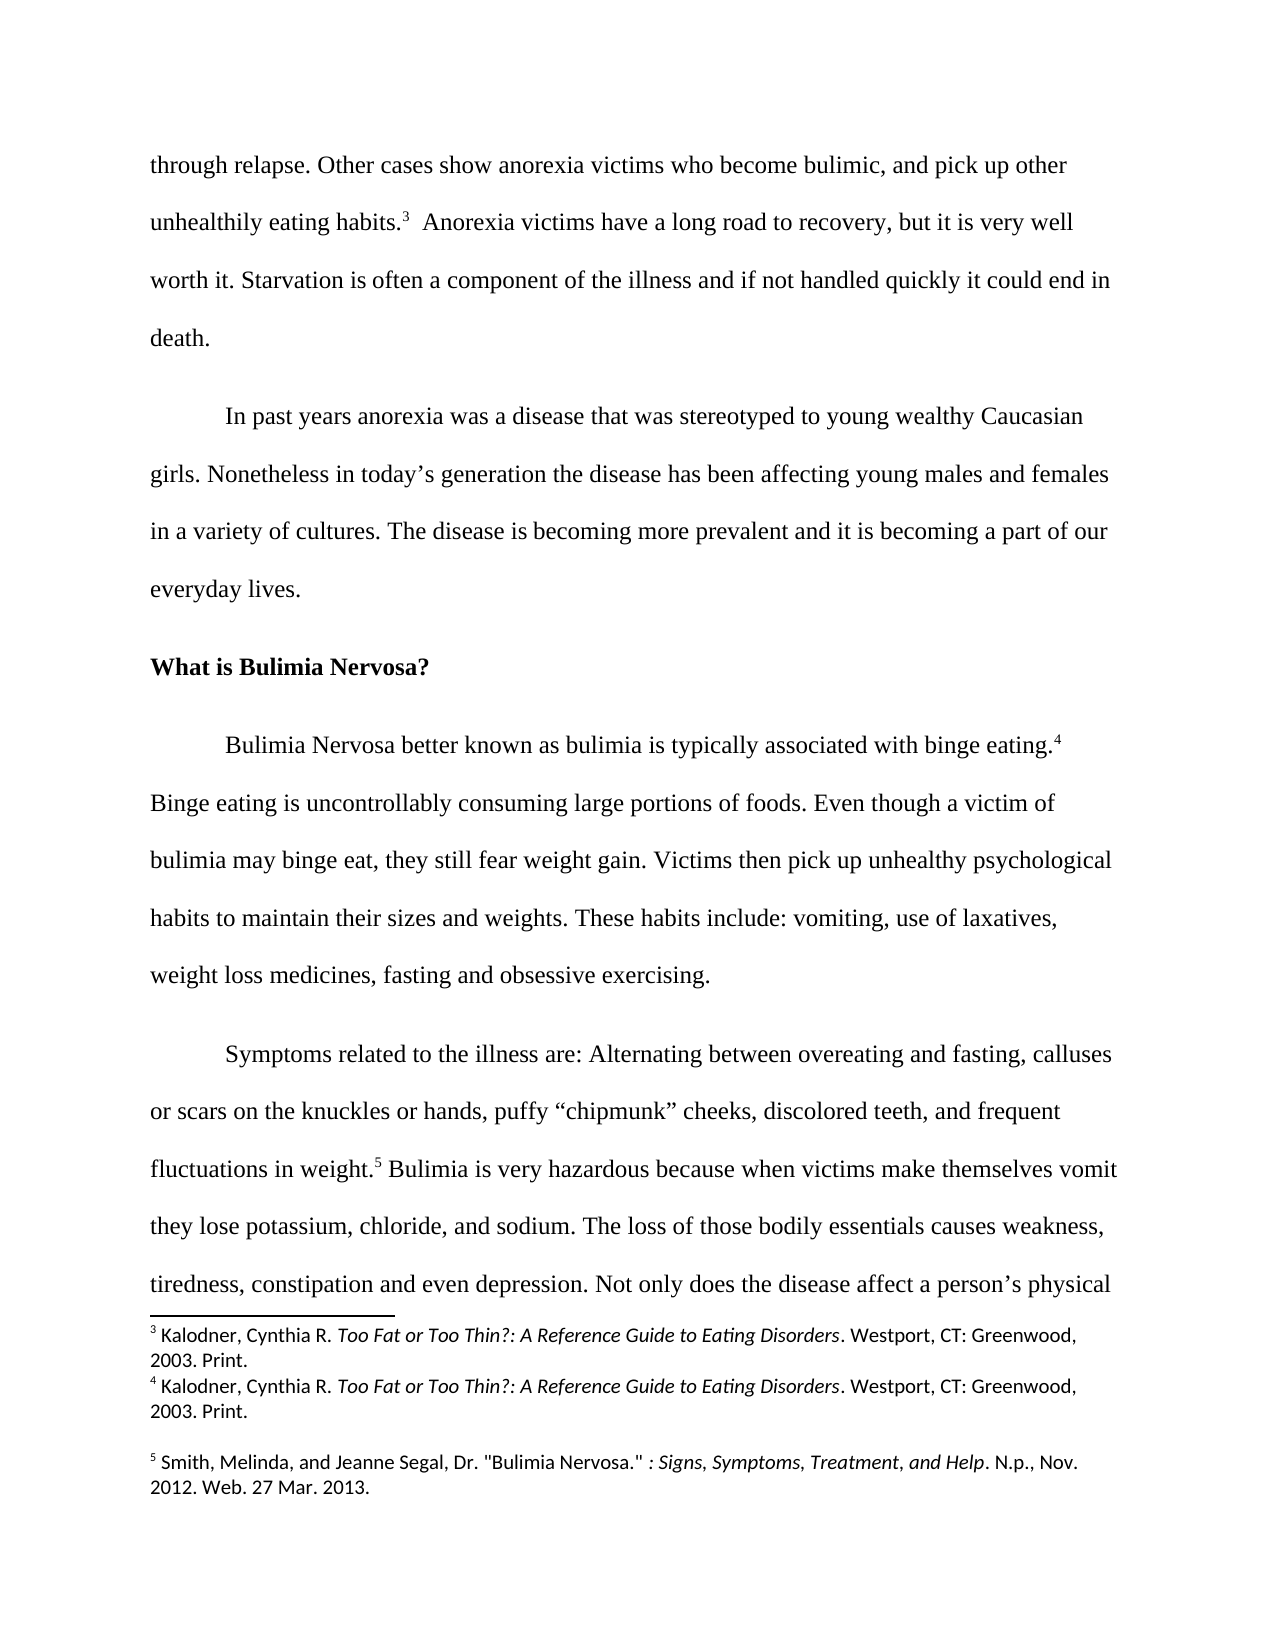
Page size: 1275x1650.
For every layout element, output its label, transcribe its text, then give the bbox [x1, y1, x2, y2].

text What is Bulimia Nervosa? [150, 652, 1125, 681]
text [150, 1039, 1125, 1298]
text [150, 150, 1125, 352]
text Bulimia Nervosa better known as bulimia is typically associated with binge eating. Binge eating is uncontrollably consuming large portions of foods. Even though a victim of bulimia may binge eat, they still fear weight gain. Victims then pick up unhealthy psychological habits to maintain their sizes and weights. These habits include: vomiting, use of laxatives, weight loss medicines, fasting and obsessive exercising. [150, 731, 1125, 989]
text In past years anorexia was a disease that was stereotyped to young wealthy Caucasian girls. Nonetheless in today’s generation the disease has been affecting young males and females in a variety of cultures. The disease is becoming more prevalent and it is becoming a part of our everyday lives. [150, 401, 1125, 603]
